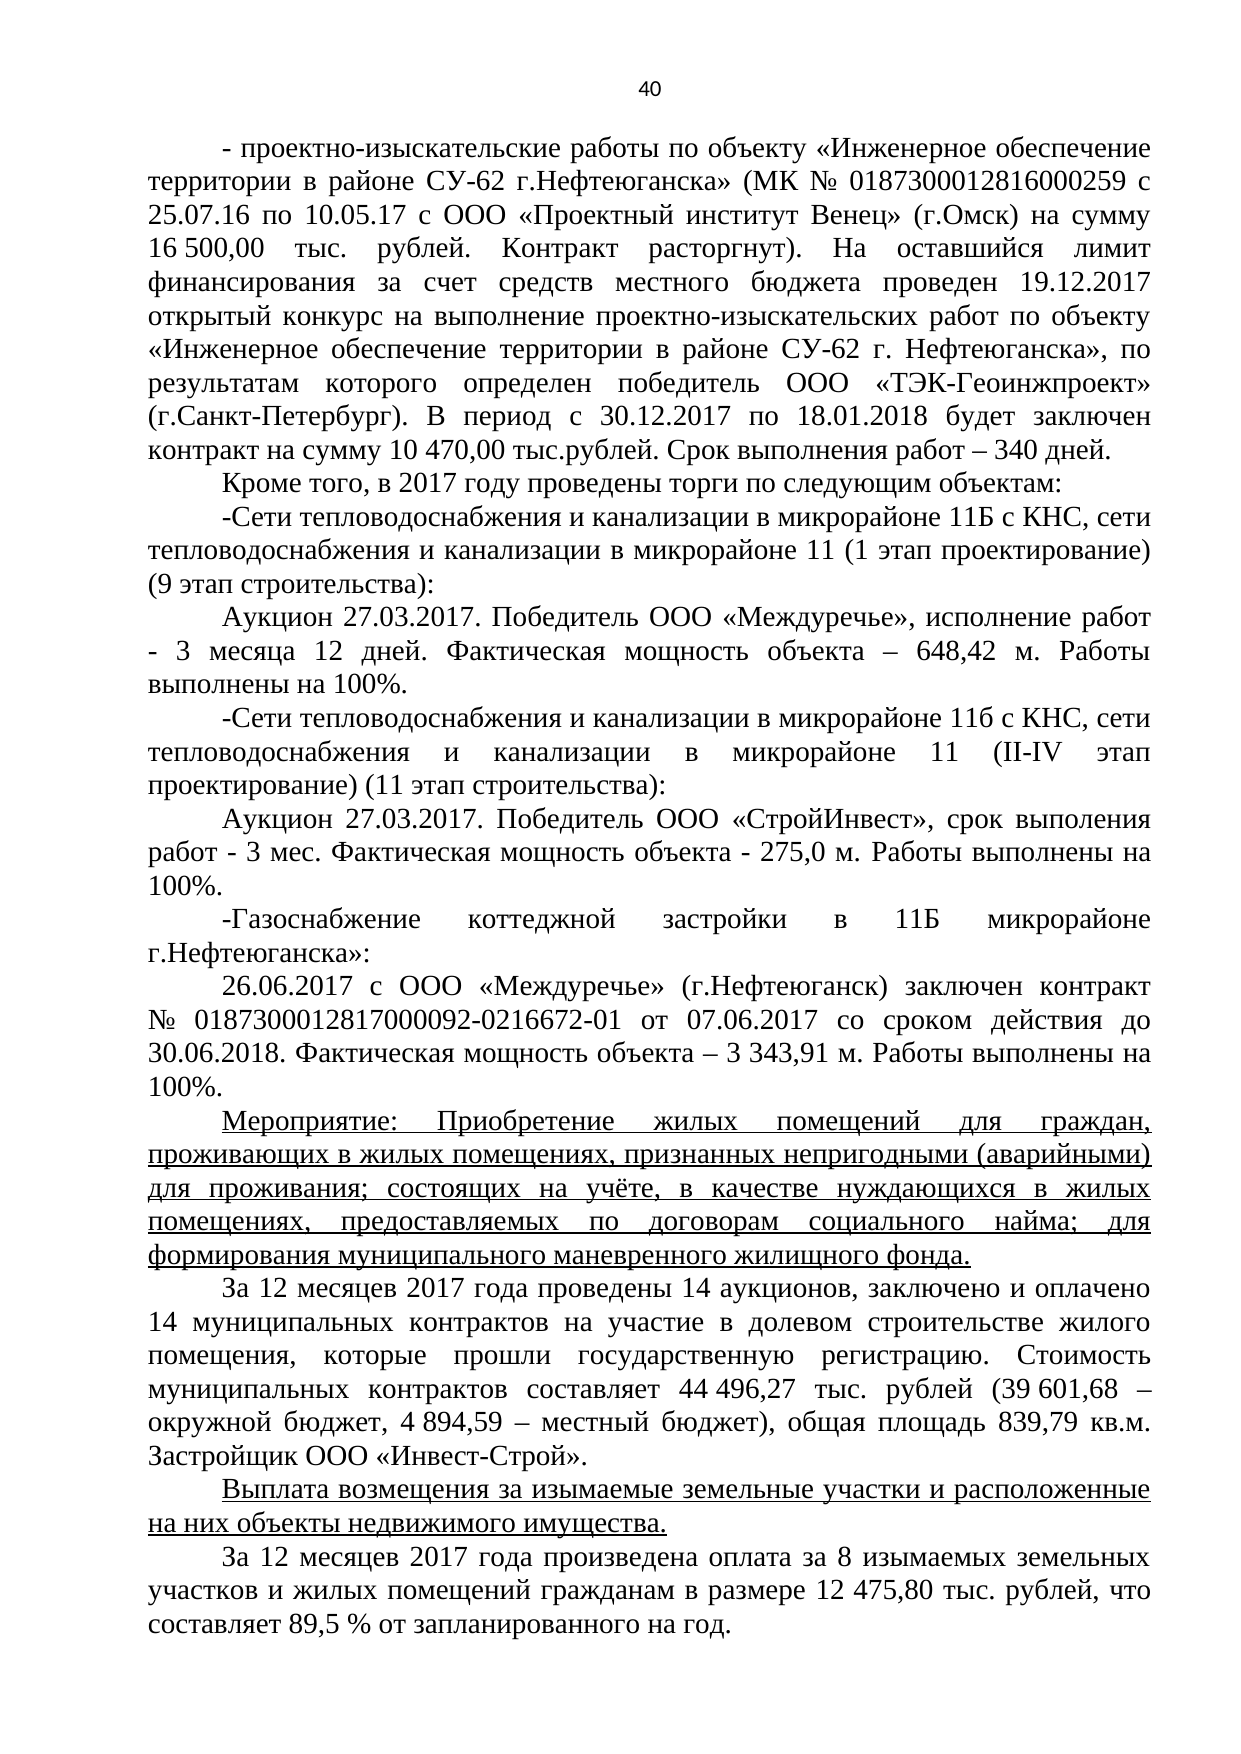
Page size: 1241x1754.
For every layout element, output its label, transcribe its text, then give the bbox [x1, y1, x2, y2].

text За 12 месяцев 2017 года произведена оплата за 8 изымаемых земельных участков и жилых помещений гражданам в размере 12 475,80 тыс. рублей, что составляет 89,5 % от запланированного на год. [148, 1539, 1152, 1639]
text - проектно-изыскательские работы по объекту «Инженерное обеспечение территории в районе СУ-62 г.Нефтеюганска» (МК № 0187300012816000259 с 25.07.16 по 10.05.17 с ООО «Проектный институт Венец» (г.Омск) на сумму 16 500,00 тыс. рублей. Контракт расторгнут). На оставшийся лимит финансирования за счет средств местного бюджета проведен 19.12.2017 открытый конкурс на выполнение проектно-изыскательских работ по объекту «Инженерное обеспечение территории в районе СУ-62 г. Нефтеюганска», по результатам которого определен победитель ООО «ТЭК-Геоинжпроект» (г.Санкт-Петербург). В период с 30.12.2017 по 18.01.2018 будет заключен контракт на сумму 10 470,00 тыс.рублей. Срок выполнения работ – 340 дней. [148, 130, 1152, 465]
text Выплата возмещения за изымаемые земельные участки и расположенные на них объекты недвижимого имущества. [148, 1472, 1152, 1539]
text Кроме того, в 2017 году проведены торги по следующим объектам: [148, 465, 1152, 499]
text Мероприятие: Приобретение жилых помещений для граждан, проживающих в жилых помещениях, признанных непригодными (аварийными) для проживания; состоящих на учёте, в качестве нуждающихся в жилых помещениях, предоставляемых по договорам социального найма; для формирования муниципального маневренного жилищного фонда. [148, 1167, 1152, 1270]
text -Сети тепловодоснабжения и канализации в микрорайоне 11Б с КНС, сети тепловодоснабжения и канализации в микрорайоне 11 (1 этап проектирование) (9 этап строительства): [148, 499, 1152, 599]
text -Сети тепловодоснабжения и канализации в микрорайоне 11б с КНС, сети тепловодоснабжения и канализации в микрорайоне 11 (II-IV этап проектирование) (11 этап строительства): [148, 700, 1152, 801]
text Аукцион 27.03.2017. Победитель ООО «СтройИнвест», срок выполения работ - 3 мес. Фактическая мощность объекта - 275,0 м. Работы выполнены на 100%. [148, 801, 1152, 901]
text -Газоснабжение коттеджной застройки в 11Б микрорайоне г.Нефтеюганска»: [148, 901, 1152, 968]
text Аукцион 27.03.2017. Победитель ООО «Междуречье», исполнение работ - 3 месяца 12 дней. Фактическая мощность объекта – 648,42 м. Работы выполнены на 100%. [148, 599, 1152, 700]
text За 12 месяцев 2017 года проведены 14 аукционов, заключено и оплачено 14 муниципальных контрактов на участие в долевом строительстве жилого помещения, которые прошли государственную регистрацию. Стоимость муниципальных контрактов составляет 44 496,27 тыс. рублей (39 601,68 – окружной бюджет, 4 894,59 – местный бюджет), общая площадь 839,79 кв.м. Застройщик ООО «Инвест-Строй». [148, 1270, 1152, 1472]
text 26.06.2017 с ООО «Междуречье» (г.Нефтеюганск) заключен контракт № 0187300012817000092-0216672-01 от 07.06.2017 со сроком действия до 30.06.2018. Фактическая мощность объекта – 3 343,91 м. Работы выполнены на 100%. [148, 968, 1152, 1103]
text Мероприятие: Приобретение жилых помещений для граждан, проживающих в жилых помещениях, признанных непригодными (аварийными) для проживания; состоящих на учёте, в качестве нуждающихся в жилых помещениях, предоставляемых по договорам социального найма; для формирования муниципального маневренного жилищного фонда. [148, 1103, 1152, 1165]
